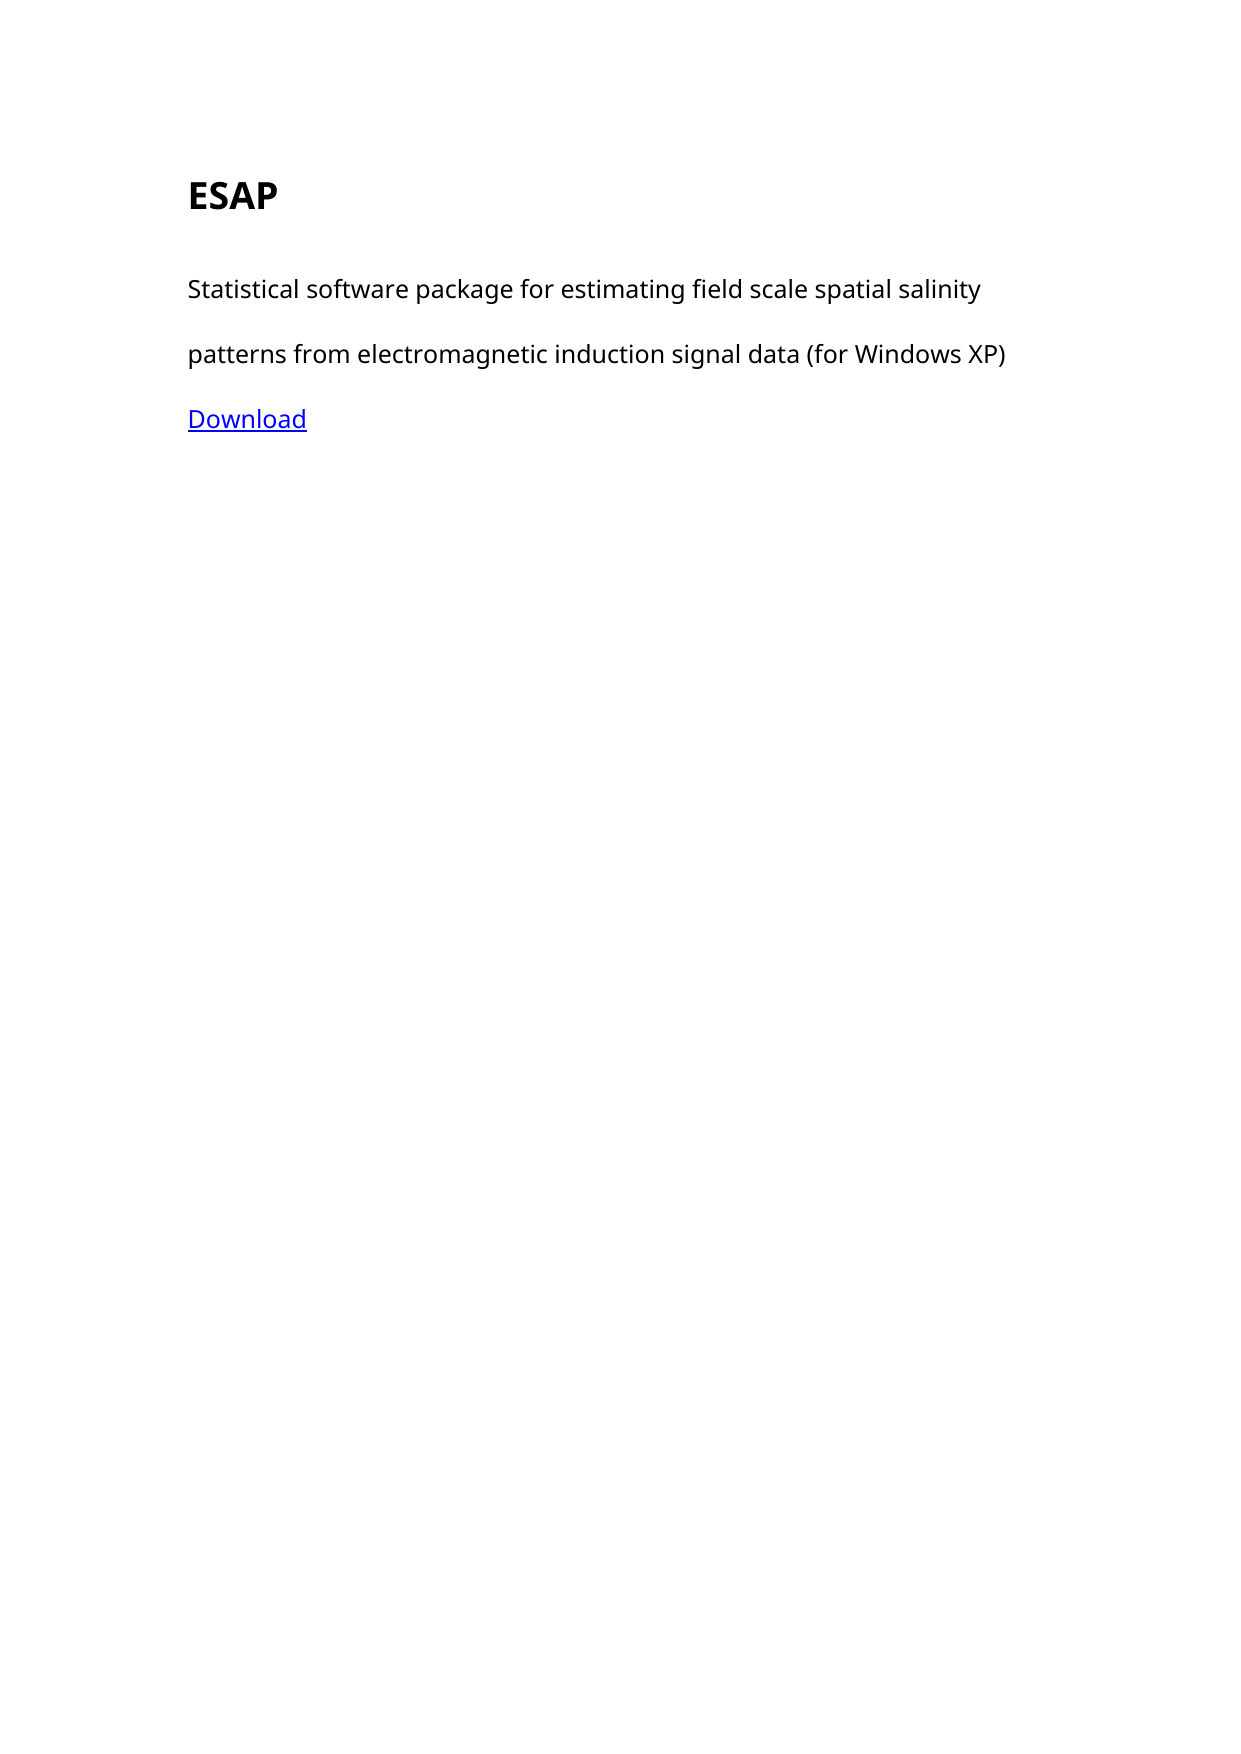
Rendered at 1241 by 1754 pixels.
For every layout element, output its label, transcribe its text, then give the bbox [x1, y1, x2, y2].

table_cell Download [188, 386, 1053, 451]
table_header ESAP Statistical software package for estimating field scale spatial salinity patterns from electromagnetic induction signal data (for Windows XP) [188, 162, 1053, 386]
